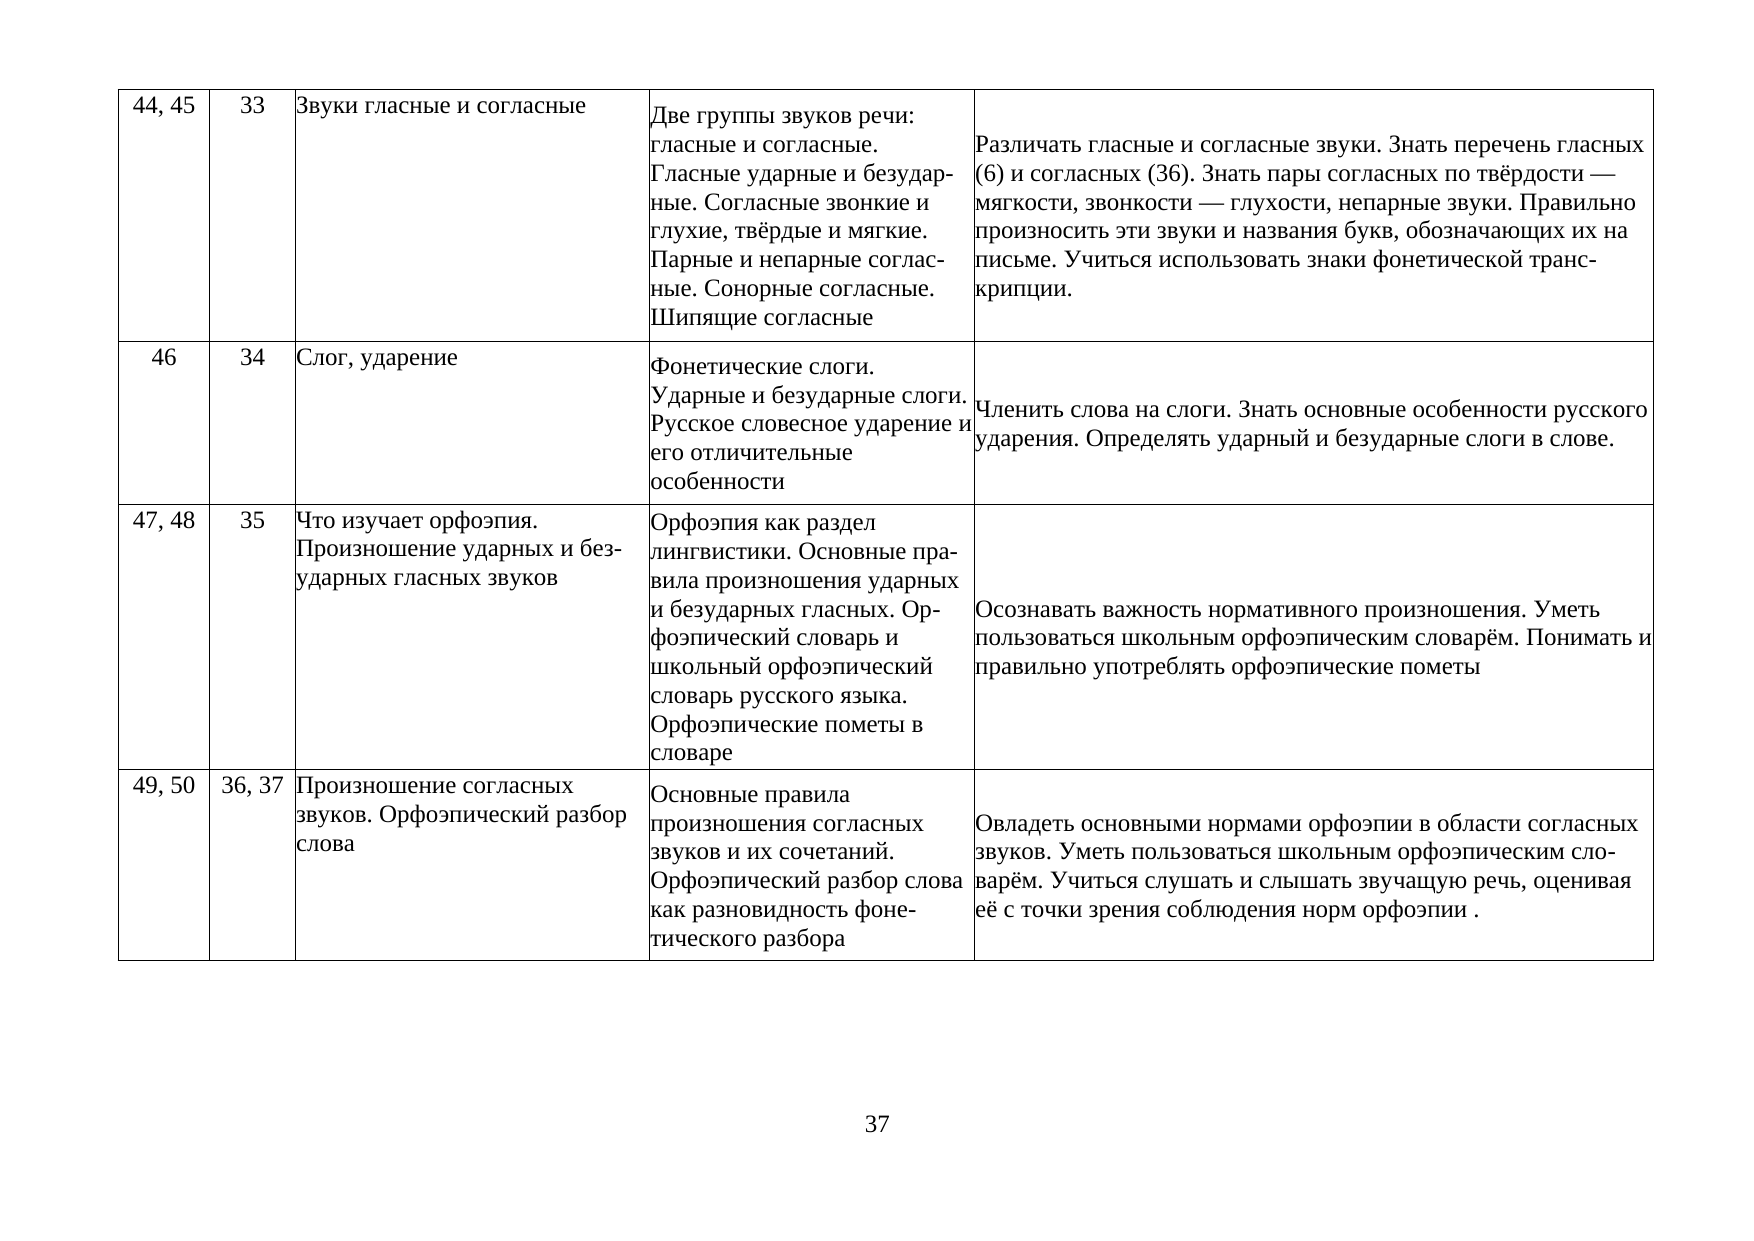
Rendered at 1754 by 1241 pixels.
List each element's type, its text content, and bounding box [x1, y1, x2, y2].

table_cell 46 [119, 342, 209, 504]
table_cell 44, 45 [119, 90, 209, 341]
table_cell 33 [210, 90, 295, 341]
table_cell 36, 37 [210, 770, 295, 960]
table_cell Что изучает орфоэпия. Произношение ударных и безударных гласных звуков [296, 505, 649, 769]
table_cell Фонетические слоги. Ударные и безударные слоги. Русское словесное ударение и его отличительные особенности [650, 342, 974, 504]
table_cell 47, 48 [119, 505, 209, 769]
table_cell Различать гласные и согласные звуки. Знать перечень гласных (6) и согласных (36). Знать пары согласных по твёрдости — мягкости, звонкости — глухости, непарные звуки. Правильно произносить эти звуки и названия букв, обозначающих их на письме. Учиться использовать знаки фонетической транскрипции. [975, 90, 1653, 341]
table_cell Овладеть основными нормами орфоэпии в области согласных звуков. Уметь пользоваться школьным орфоэпическим словарём. Учиться слушать и слышать звучащую речь, оценивая её с точки зрения соблюдения норм орфоэпии . [975, 770, 1653, 960]
table_cell Произношение согласных звуков. Орфоэпический разбор слова [296, 770, 649, 960]
table_cell Осознавать важность нормативного произношения. Уметь пользоваться школьным орфоэпическим словарём. Понимать и правильно употреблять орфоэпические пометы [975, 505, 1653, 769]
table_cell 35 [210, 505, 295, 769]
table_cell Две группы звуков речи: гласные и согласные. Гласные ударные и безудар-ные. Согласные звонкие и глухие, твёрдые и мягкие. Парные и непарные соглас-ные. Сонорные согласные. Шипящие согласные [650, 90, 974, 341]
table_cell Слог, ударение [296, 342, 649, 504]
table_cell Звуки гласные и согласные [296, 90, 649, 341]
table_cell Членить слова на слоги. Знать основные особенности русского ударения. Определять ударный и безударные слоги в слове. [975, 342, 1653, 504]
table_cell Орфоэпия как раздел лингвистики. Основные пра-вила произношения ударных и безударных гласных. Орфоэпический словарь и школьный орфоэпический словарь русского языка. Орфоэпические пометы в словаре [650, 505, 974, 769]
table_cell 34 [210, 342, 295, 504]
table_cell Основные правила произношения согласных звуков и их сочетаний. Орфоэпический разбор слова как разновидность фонетического разбора [650, 770, 974, 960]
table_cell 49, 50 [119, 770, 209, 960]
